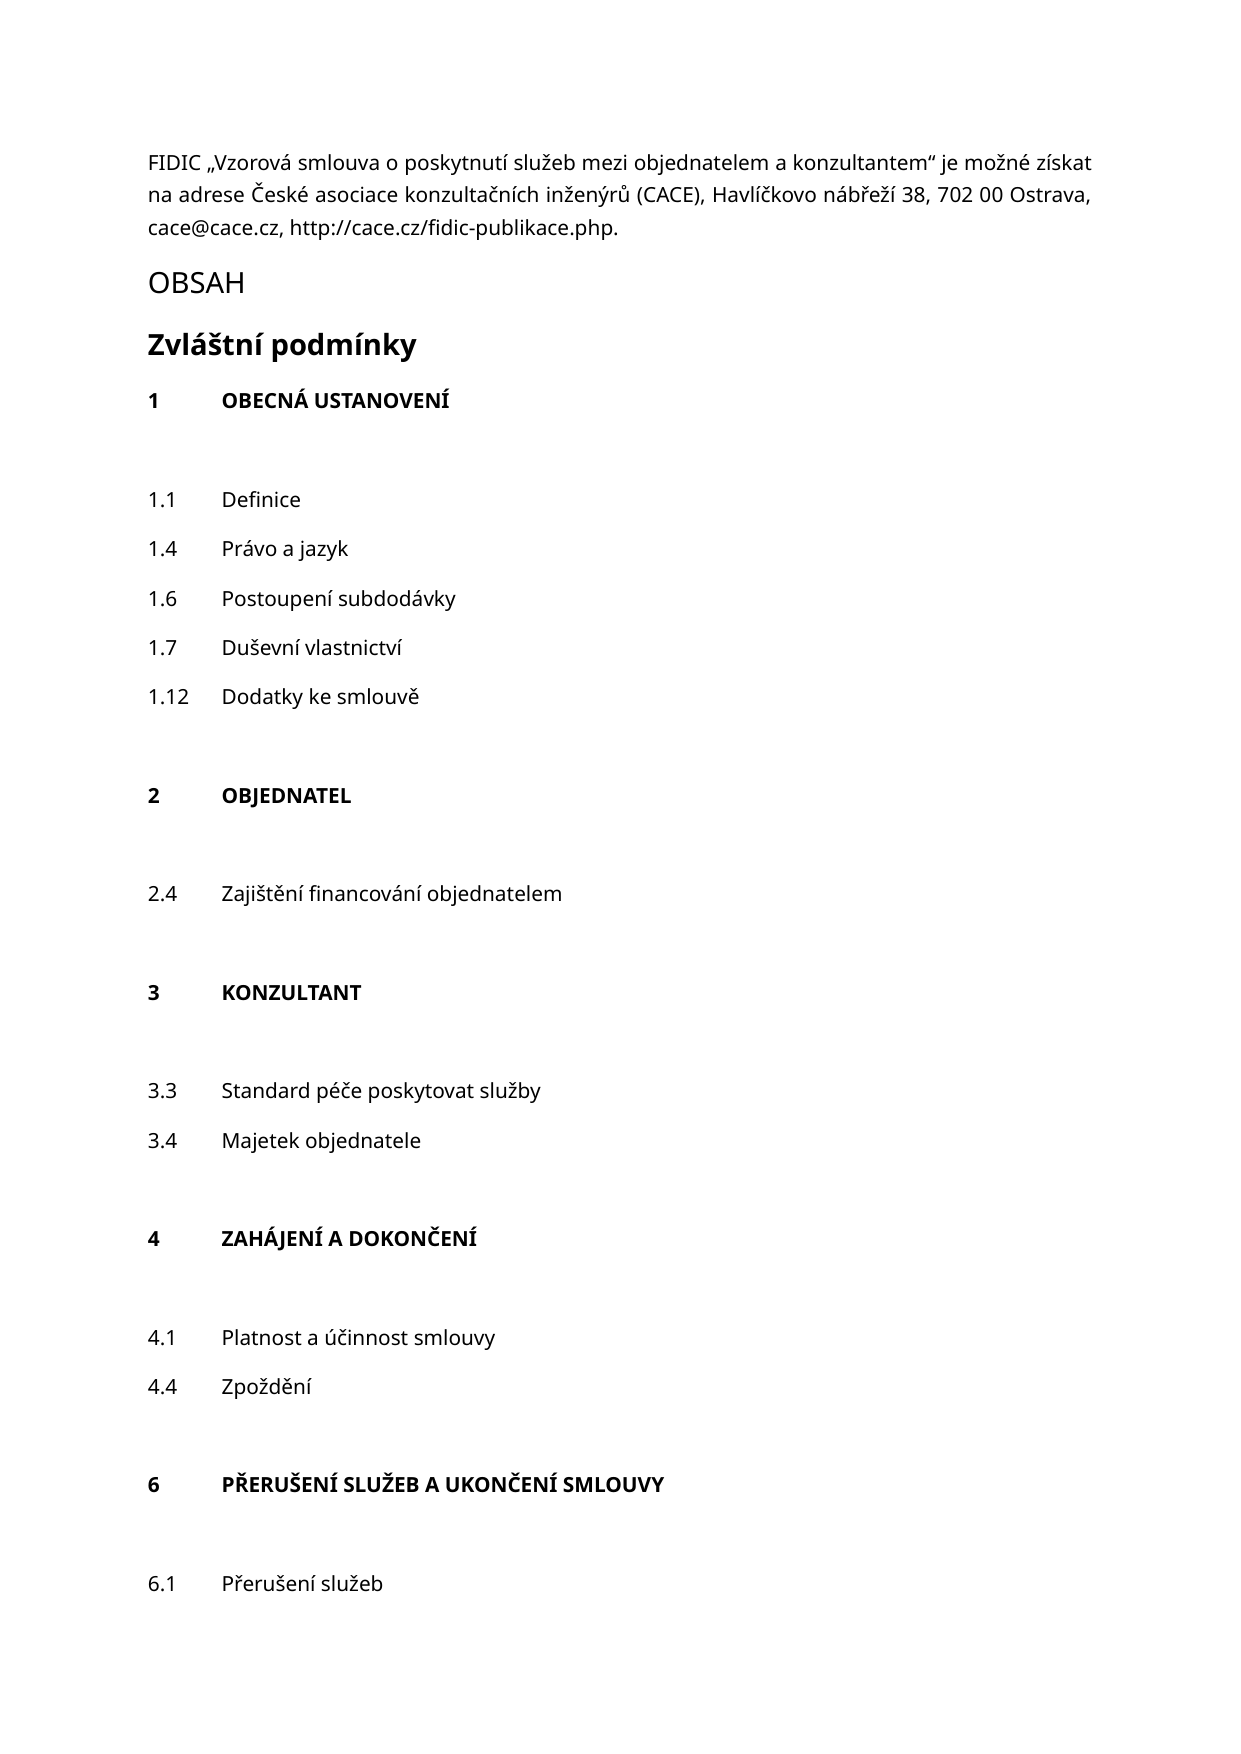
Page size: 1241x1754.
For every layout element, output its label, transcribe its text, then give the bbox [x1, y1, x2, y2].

text Zvláštní podmínky [148, 324, 1093, 364]
text 2 OBJEDNATEL [148, 781, 1093, 809]
text 1 OBECNÁ USTANOVENÍ [148, 387, 1093, 415]
text 1.7 Duševní vlastnictví [148, 633, 1093, 661]
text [148, 148, 1093, 241]
text 6 PŘERUŠENÍ SLUŽEB A UKONČENÍ SMLOUVY [148, 1471, 1093, 1499]
text 3.4 Majetek objednatele [148, 1126, 1093, 1154]
text 4.4 Zpoždění [148, 1372, 1093, 1401]
text 3.3 Standard péče poskytovat služby [148, 1076, 1093, 1105]
text 6.1 Přerušení služeb [148, 1569, 1093, 1598]
text 3 KONZULTANT [148, 978, 1093, 1006]
text 1.4 Právo a jazyk [148, 534, 1093, 563]
text 4.1 Platnost a účinnost smlouvy [148, 1323, 1093, 1351]
text 1.12 Dodatky ke smlouvě [148, 682, 1093, 711]
text 1.1 Definice [148, 485, 1093, 514]
text OBSAH [148, 262, 1093, 302]
text 1.6 Postoupení subdodávky [148, 584, 1093, 612]
text 2.4 Zajištění financování objednatelem [148, 879, 1093, 908]
text 4 ZAHÁJENÍ A DOKONČENÍ [148, 1224, 1093, 1253]
